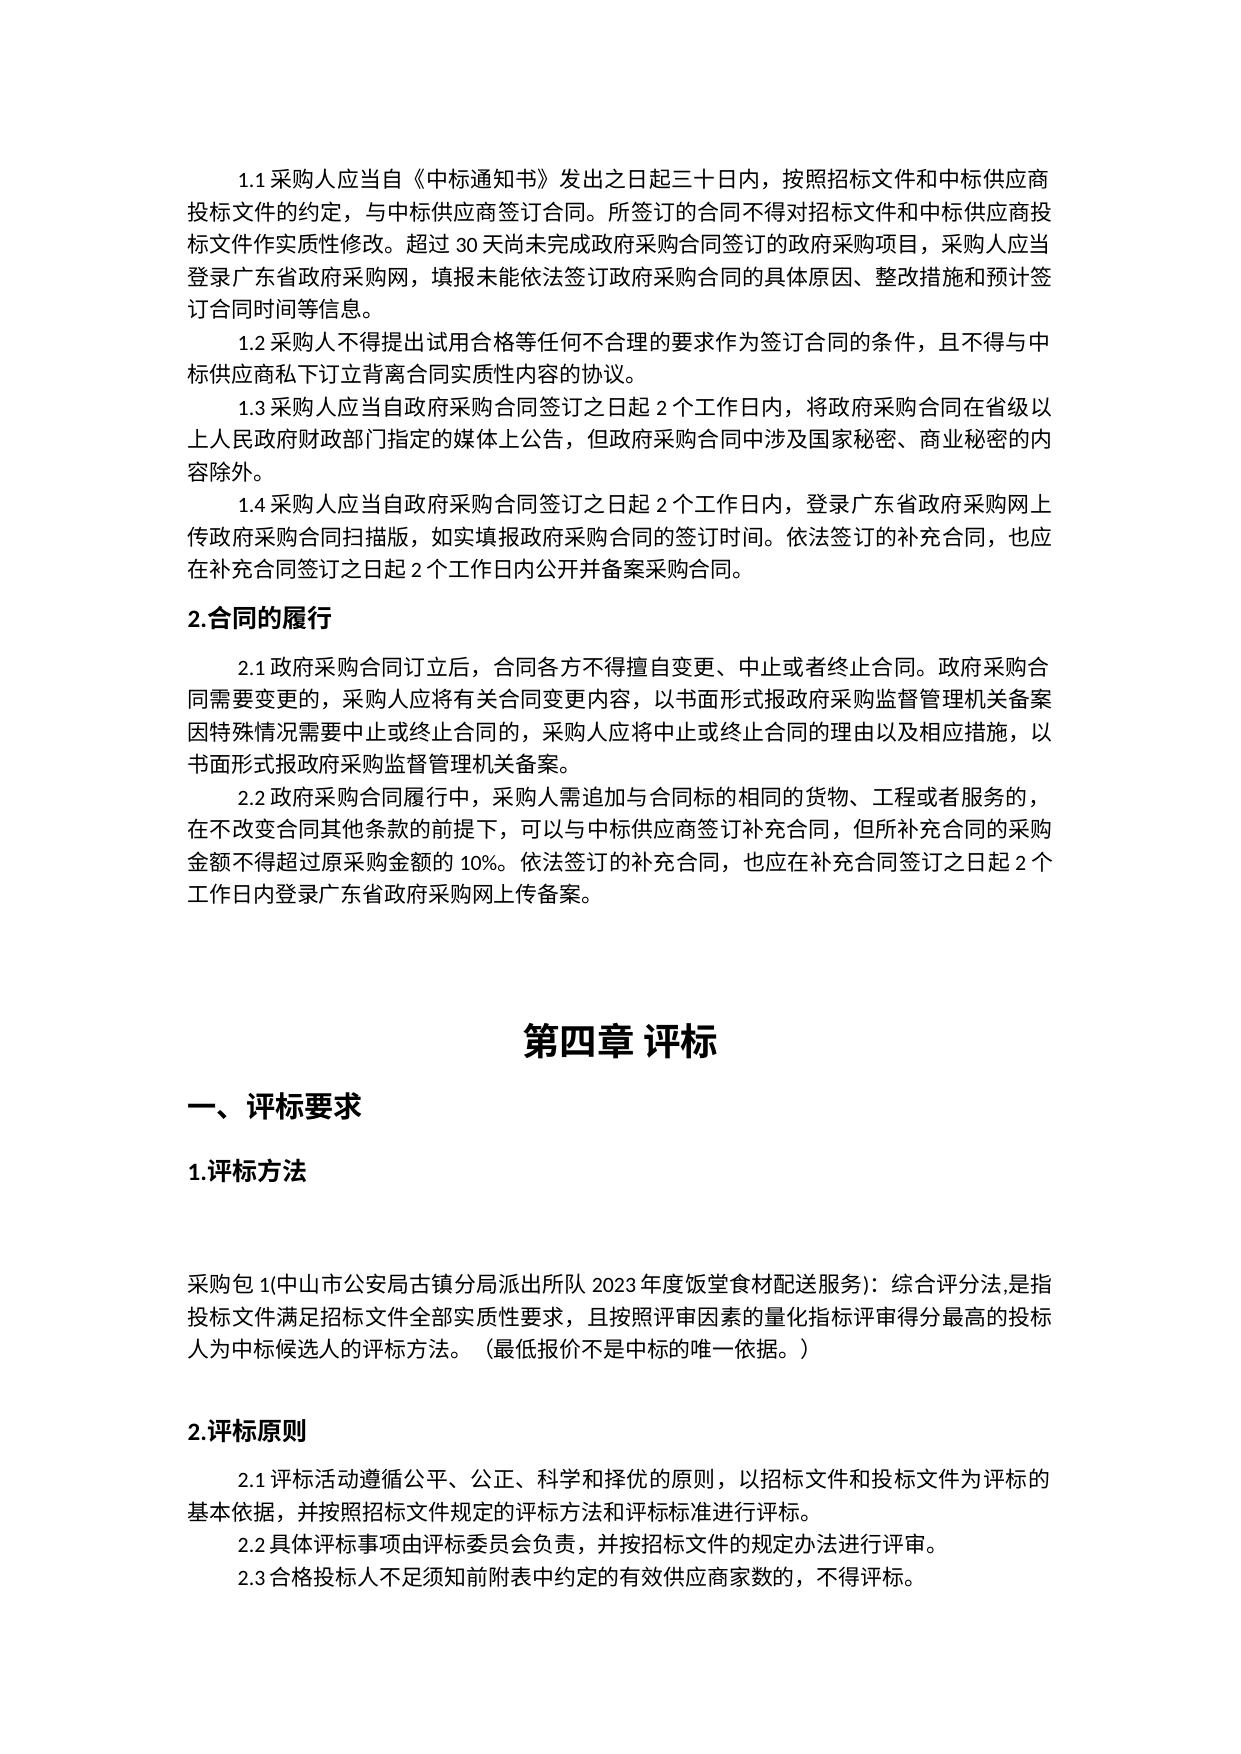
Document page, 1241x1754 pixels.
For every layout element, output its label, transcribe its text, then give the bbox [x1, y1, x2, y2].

text 采购包1(中山市公安局古镇分局派出所队2023年度饭堂食材配送服务)：综合评分法,是指投标文件满足招标文件全部实质性要求，且按照评审因素的量化指标评审得分最高的投标人为中标候选人的评标方法。（最低报价不是中标的唯一依据。） [187, 1267, 1053, 1364]
text 2.3合格投标人不足须知前附表中约定的有效供应商家数的，不得评标。 [187, 1559, 1053, 1592]
text 第四章 评标 [187, 1007, 1053, 1072]
text 2.2政府采购合同履行中，采购人需追加与合同标的相同的货物、工程或者服务的，在不改变合同其他条款的前提下，可以与中标供应商签订补充合同，但所补充合同的采购金额不得超过原采购金额的10%。依法签订的补充合同，也应在补充合同签订之日起2个工作日内登录广东省政府采购网上传备案。 [187, 779, 1053, 909]
text 2.2具体评标事项由评标委员会负责，并按招标文件的规定办法进行评审。 [187, 1527, 1053, 1559]
text 2.1政府采购合同订立后，合同各方不得擅自变更、中止或者终止合同。政府采购合同需要变更的，采购人应将有关合同变更内容，以书面形式报政府采购监督管理机关备案；因特殊情况需要中止或终止合同的，采购人应将中止或终止合同的理由以及相应措施，以书面形式报政府采购监督管理机关备案。 [187, 649, 1053, 779]
text 2.合同的履行 [187, 584, 1053, 649]
text 1.4采购人应当自政府采购合同签订之日起2个工作日内，登录广东省政府采购网上传政府采购合同扫描版，如实填报政府采购合同的签订时间。依法签订的补充合同，也应在补充合同签订之日起2个工作日内公开并备案采购合同。 [187, 487, 1053, 584]
text 1.1采购人应当自《中标通知书》发出之日起三十日内，按照招标文件和中标供应商投标文件的约定，与中标供应商签订合同。所签订的合同不得对招标文件和中标供应商投标文件作实质性修改。超过30天尚未完成政府采购合同签订的政府采购项目，采购人应当登录广东省政府采购网，填报未能依法签订政府采购合同的具体原因、整改措施和预计签订合同时间等信息。 [187, 162, 1053, 324]
text 1.2采购人不得提出试用合格等任何不合理的要求作为签订合同的条件，且不得与中标供应商私下订立背离合同实质性内容的协议。 [187, 324, 1053, 389]
text 1.评标方法 [187, 1137, 1053, 1202]
text 2.评标原则 [187, 1397, 1053, 1462]
text 1.3采购人应当自政府采购合同签订之日起2个工作日内，将政府采购合同在省级以上人民政府财政部门指定的媒体上公告，但政府采购合同中涉及国家秘密、商业秘密的内容除外。 [187, 389, 1053, 487]
text 一、评标要求 [187, 1072, 1053, 1137]
text 2.1评标活动遵循公平、公正、科学和择优的原则，以招标文件和投标文件为评标的基本依据，并按照招标文件规定的评标方法和评标标准进行评标。 [187, 1462, 1053, 1527]
